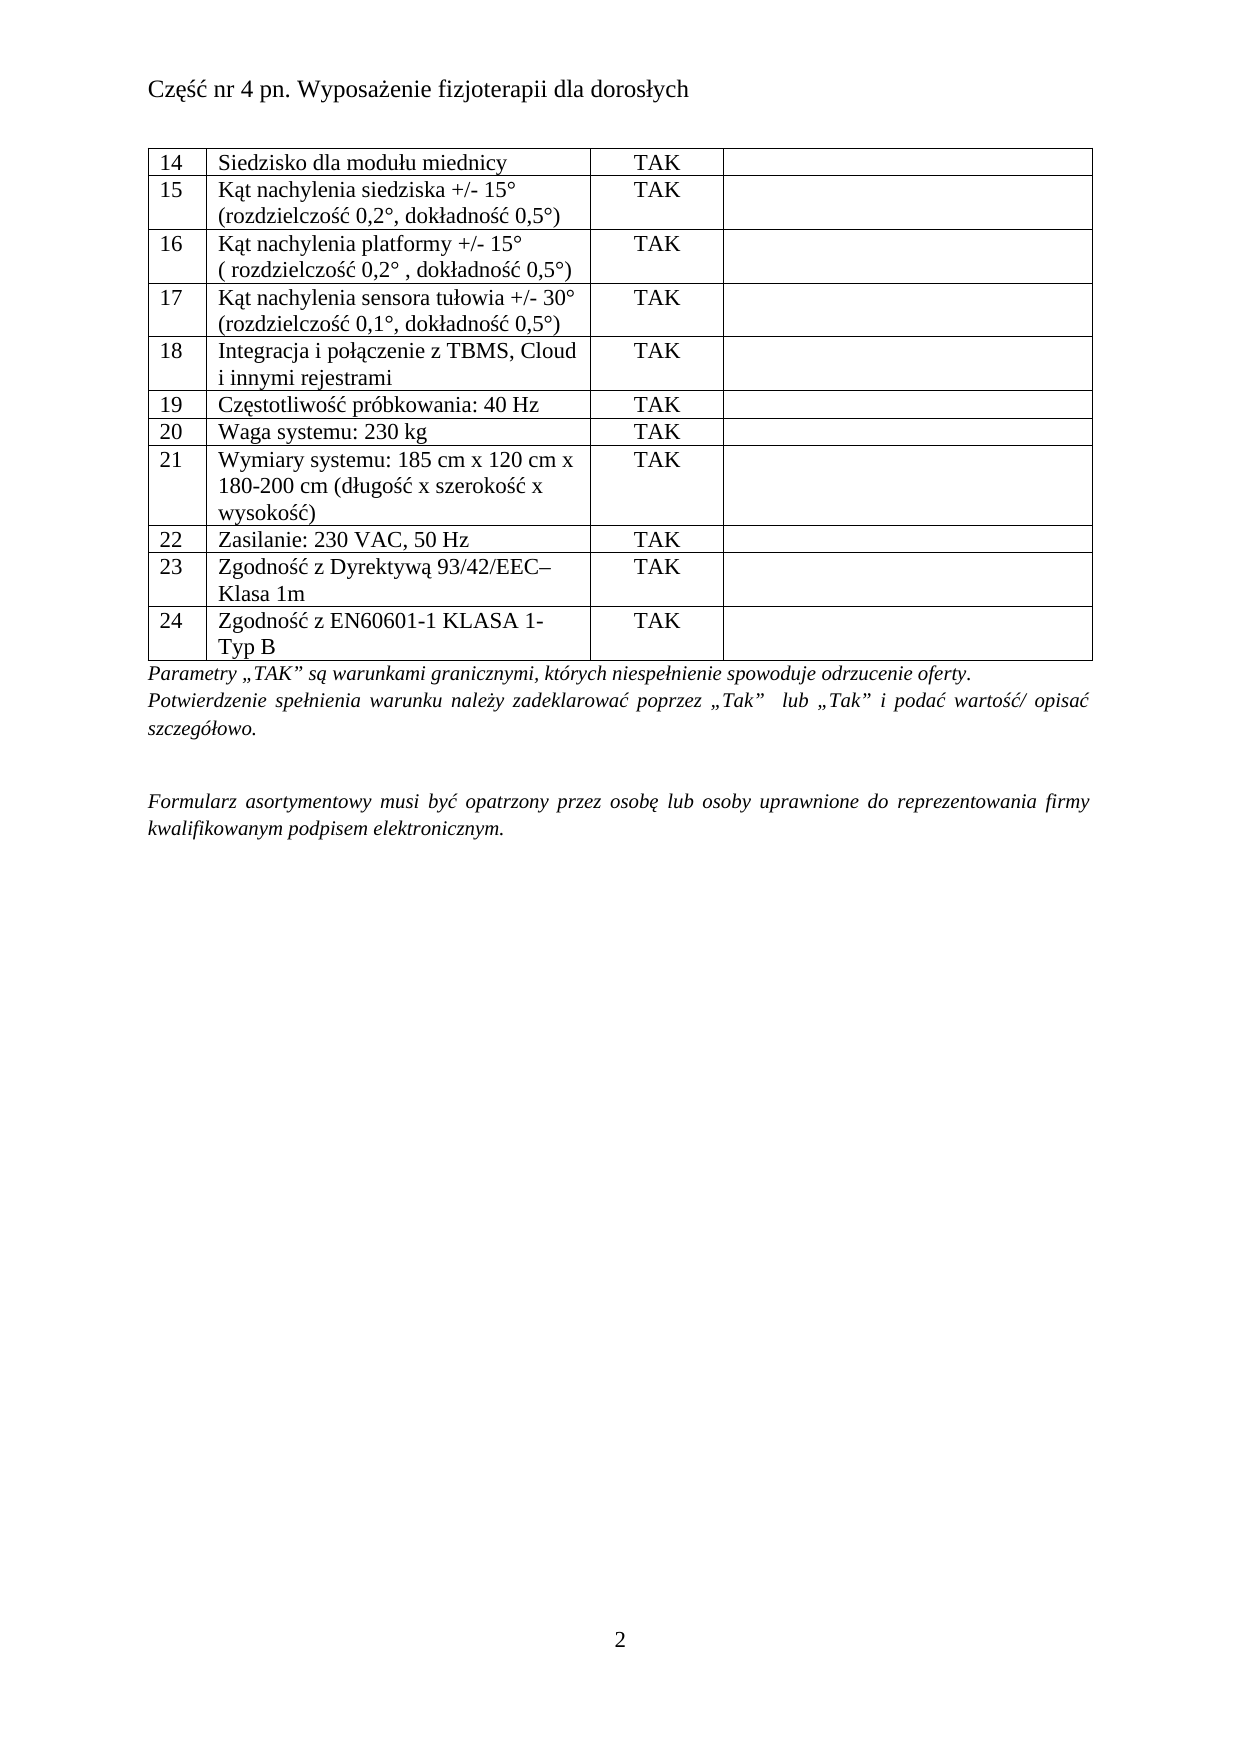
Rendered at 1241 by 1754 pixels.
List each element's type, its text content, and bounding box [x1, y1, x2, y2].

table_cell [724, 284, 1092, 336]
text Formularz asortymentowy musi być opatrzony przez osobę lub osoby uprawnione do reprezentowania firmy kwalifikowanym podpisem elektronicznym. [148, 789, 1093, 840]
table_cell Zasilanie: 230 VAC, 50 Hz [207, 526, 590, 552]
table_cell Waga systemu: 230 kg [207, 419, 590, 445]
table_cell [724, 526, 1092, 552]
table_cell [724, 230, 1092, 282]
text Parametry „TAK” są warunkami granicznymi, których niespełnienie spowoduje odrzucenie oferty. [148, 661, 1093, 685]
table_cell Siedzisko dla modułu miednicy [207, 149, 590, 175]
table_cell Integracja i połączenie z TBMS, Cloud i innymi rejestrami [207, 337, 590, 390]
table_cell 14 [149, 149, 206, 175]
table_cell [724, 446, 1092, 525]
table_cell 19 [149, 391, 206, 417]
table_cell TAK [591, 607, 723, 660]
table_cell 20 [149, 419, 206, 445]
table_cell 21 [149, 446, 206, 525]
table_cell 15 [149, 176, 206, 229]
table_cell Zgodność z EN60601-1 KLASA 1- Typ B [207, 607, 590, 660]
table_cell TAK [591, 149, 723, 175]
table_cell 23 [149, 553, 206, 606]
table_cell [724, 337, 1092, 390]
table_cell TAK [591, 176, 723, 229]
table_cell Wymiary systemu: 185 cm x 120 cm x 180-200 cm (długość x szerokość x wysokość) [207, 446, 590, 525]
table_cell TAK [591, 446, 723, 525]
text Potwierdzenie spełnienia warunku należy zadeklarować poprzez „Tak” lub „Tak” i podać wartość/ opisać szczegółowo. [148, 688, 1093, 740]
table_cell Zgodność z Dyrektywą 93/42/EEC–Klasa 1m [207, 553, 590, 606]
table_cell 18 [149, 337, 206, 390]
table_cell [724, 553, 1092, 606]
table_cell TAK [591, 284, 723, 336]
table_cell Częstotliwość próbkowania: 40 Hz [207, 391, 590, 417]
table_cell TAK [591, 553, 723, 606]
table_cell TAK [591, 526, 723, 552]
table_cell Kąt nachylenia siedziska +/- 15° (rozdzielczość 0,2°, dokładność 0,5°) [207, 176, 590, 229]
table_cell 22 [149, 526, 206, 552]
table_cell 17 [149, 284, 206, 336]
table_cell TAK [591, 419, 723, 445]
table_cell TAK [591, 391, 723, 417]
table_cell [724, 176, 1092, 229]
table_cell [724, 607, 1092, 660]
table_cell 16 [149, 230, 206, 282]
table_cell 24 [149, 607, 206, 660]
table_cell TAK [591, 230, 723, 282]
table_cell [724, 149, 1092, 175]
table_cell Kąt nachylenia platformy +/- 15° ( rozdzielczość 0,2° , dokładność 0,5°) [207, 230, 590, 282]
table_cell Kąt nachylenia sensora tułowia +/- 30° (rozdzielczość 0,1°, dokładność 0,5°) [207, 284, 590, 336]
table_cell [724, 419, 1092, 445]
table_cell [724, 391, 1092, 417]
table_cell TAK [591, 337, 723, 390]
